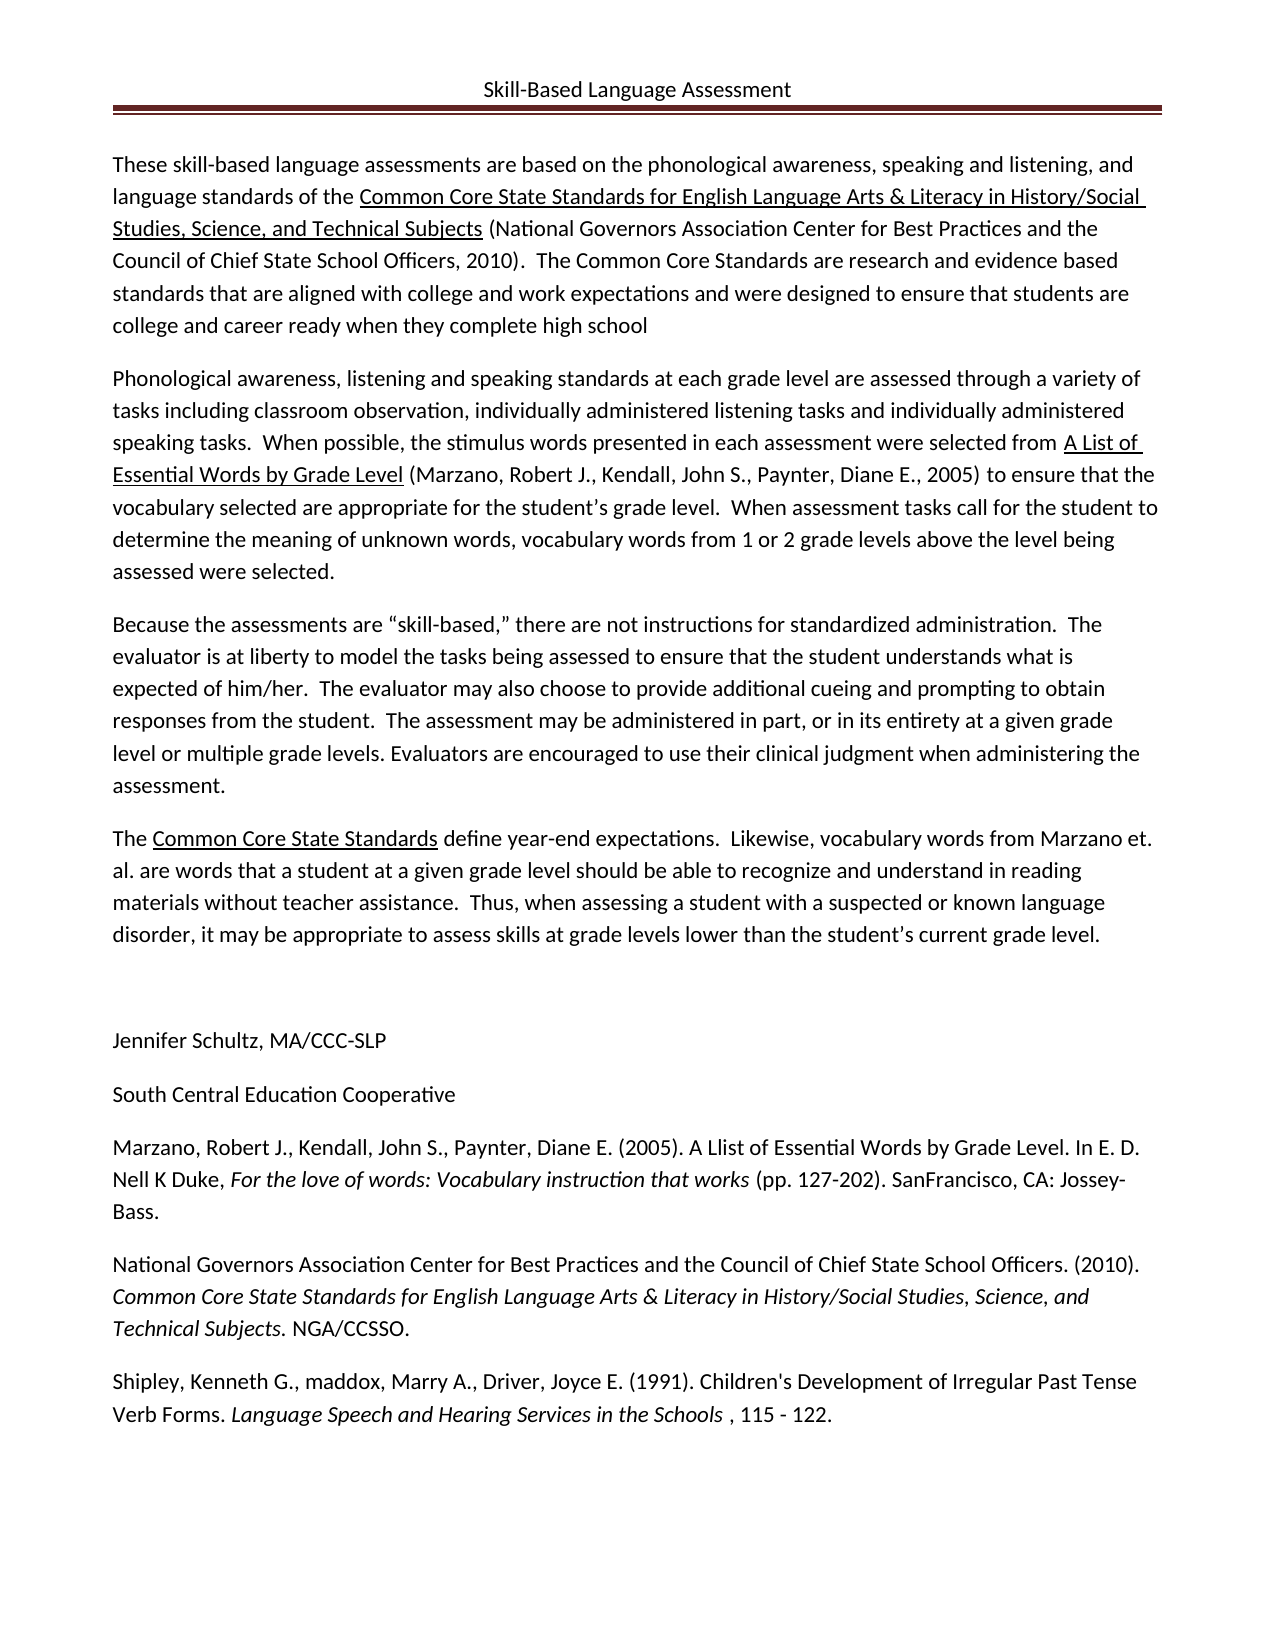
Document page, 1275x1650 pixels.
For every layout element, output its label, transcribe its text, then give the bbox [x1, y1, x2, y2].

text National Governors Association Center for Best Practices and the Council of Chief State School Officers. (2010). Common Core State Standards for English Language Arts & Literacy in History/Social Studies, Science, and Technical Subjects. NGA/CCSSO. [112, 1250, 1162, 1342]
text Because the assessments are “skill-based,” there are not instructions for standardized administration. The evaluator is at liberty to model the tasks being assessed to ensure that the student understands what is expected of him/her. The evaluator may also choose to provide additional cueing and prompting to obtain responses from the student. The assessment may be administered in part, or in its entirety at a given grade level or multiple grade levels. Evaluators are encouraged to use their clinical judgment when administering the assessment. [112, 610, 1162, 799]
text Jennifer Schultz, MA/CCC-SLP [112, 1027, 1162, 1055]
text Marzano, Robert J., Kendall, John S., Paynter, Diane E. (2005). A Llist of Essential Words by Grade Level. In E. D. Nell K Duke, For the love of words: Vocabulary instruction that works (pp. 127-202). SanFrancisco, CA: Jossey-Bass. [112, 1133, 1162, 1225]
text Phonological awareness, listening and speaking standards at each grade level are assessed through a variety of tasks including classroom observation, individually administered listening tasks and individually administered speaking tasks. When possible, the stimulus words presented in each assessment were selected from A List of Essential Words by Grade Level to ensure that the vocabulary selected are appropriate for the student’s grade level. When assessment tasks call for the student to determine the meaning of unknown words, vocabulary words from 1 or 2 grade levels above the level being assessed were selected. [112, 364, 1162, 585]
text South Central Education Cooperative [112, 1080, 1162, 1108]
text Shipley, Kenneth G., maddox, Marry A., Driver, Joyce E. (1991). Children's Development of Irregular Past Tense Verb Forms. Language Speech and Hearing Services in the Schools , 115 - 122. [112, 1367, 1162, 1428]
text These skill-based language assessments are based on the phonological awareness, speaking and listening, and language standards of the Common Core State Standards for English Language Arts & Literacy in History/Social Studies, Science, and Technical Subjects . The Common Core Standards are research and evidence based standards that are aligned with college and work expectations and were designed to ensure that students are college and career ready when they complete high school [112, 150, 1162, 339]
text The Common Core State Standards define year-end expectations. Likewise, vocabulary words from Marzano et. al. are words that a student at a given grade level should be able to recognize and understand in reading materials without teacher assistance. Thus, when assessing a student with a suspected or known language disorder, it may be appropriate to assess skills at grade levels lower than the student’s current grade level. [112, 824, 1162, 949]
